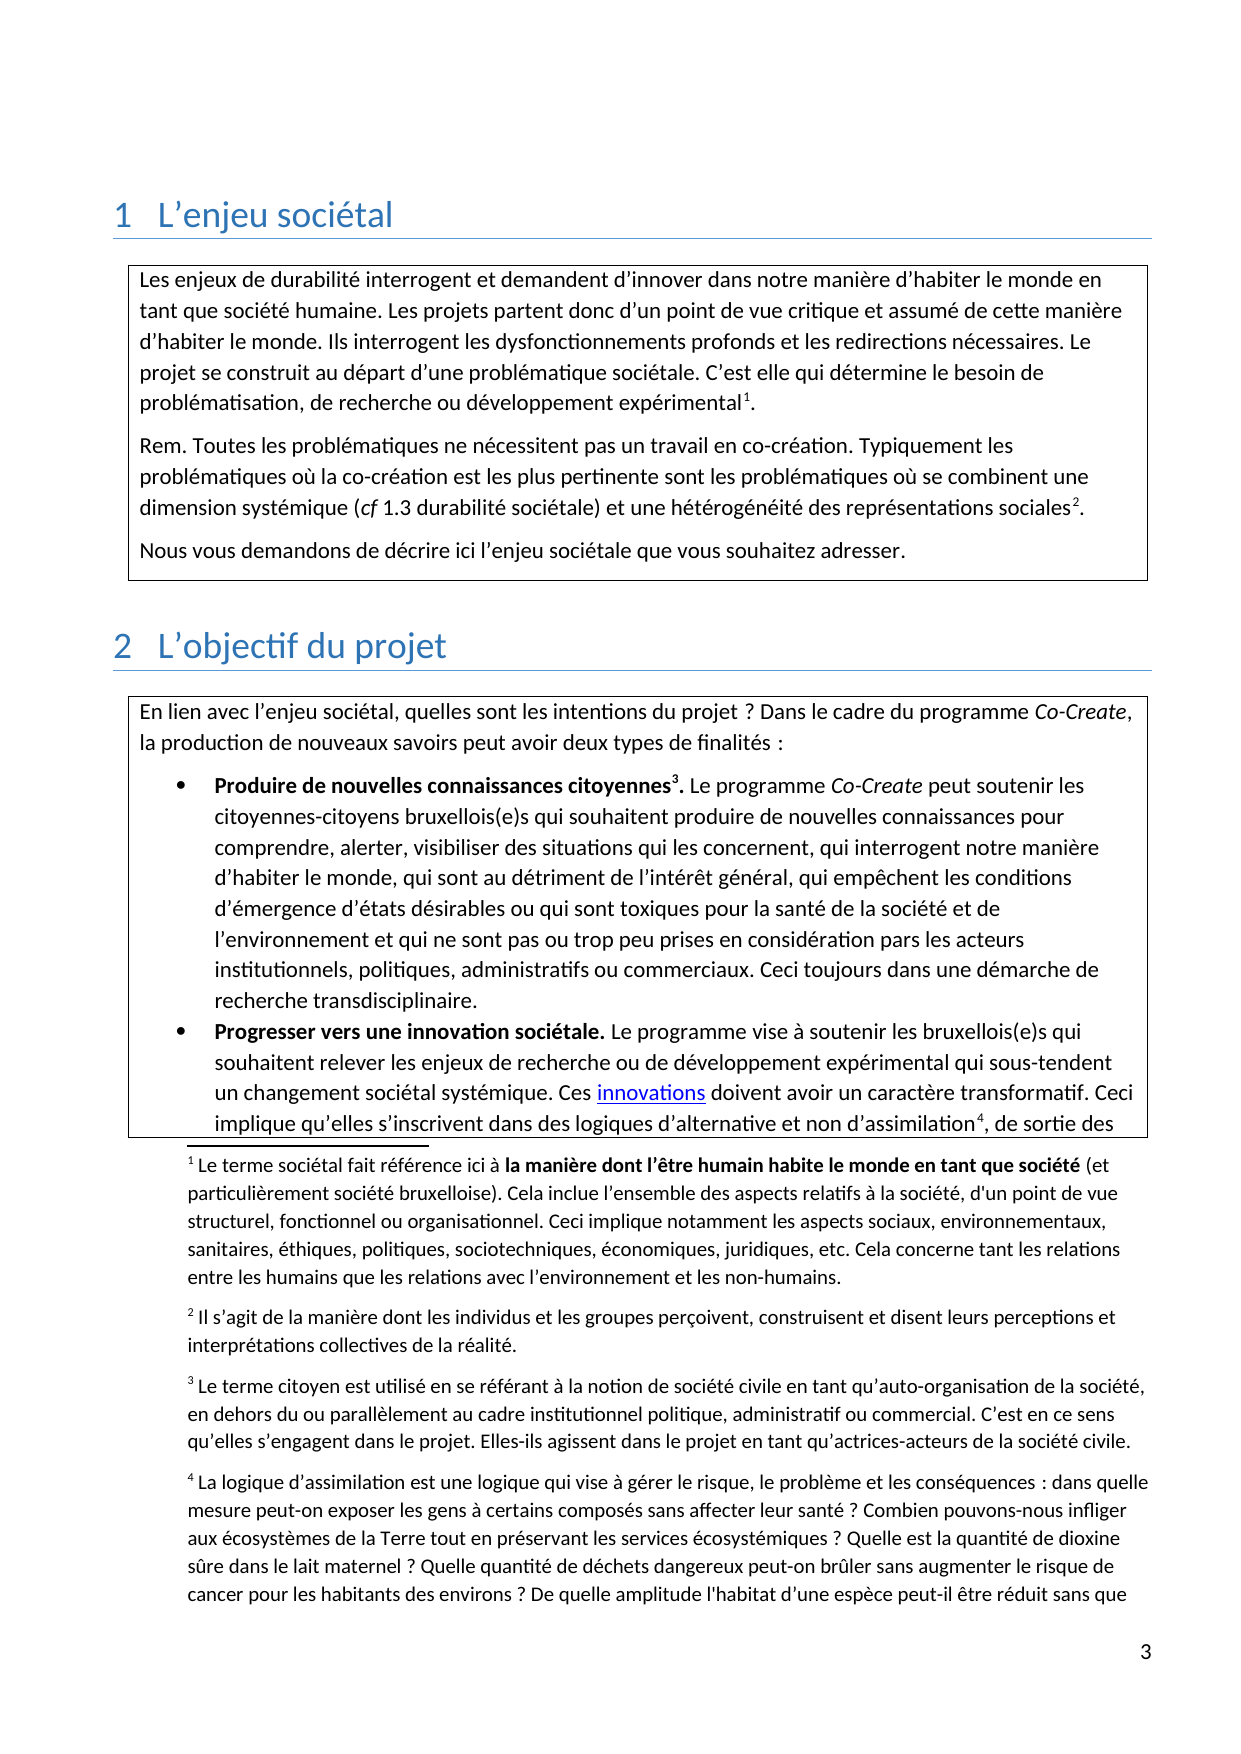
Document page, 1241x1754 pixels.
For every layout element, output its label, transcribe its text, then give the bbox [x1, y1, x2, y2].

table_header Les enjeux de durabilité interrogent et demandent d’innover dans notre manière d’habiter le monde en tant que société humaine. Les projets partent donc d’un point de vue critique et assumé de cette manière d’habiter le monde. Ils interrogent les dysfonctionnements profonds et les redirections nécessaires. Le projet se construit au départ d’une problématique sociétale. C’est elle qui détermine le besoin de problématisation, de recherche ou développement expérimental. Rem. Toutes les problématiques ne nécessitent pas un travail en co-création. Typiquement les problématiques où la co-création est les plus pertinente sont les problématiques où se combinent une dimension systémique (cf 1.3 durabilité sociétale) et une hétérogénéité des représentations sociales. Nous vous demandons de décrire ici l’enjeu sociétale que vous souhaitez adresser. [129, 266, 1147, 579]
table_header En lien avec l’enjeu sociétal, quelles sont les intentions du projet ? Dans le cadre du programme Co-Create, la production de nouveaux savoirs peut avoir deux types de finalités : Produire de nouvelles connaissances citoyennes. Le programme Co-Create peut soutenir les citoyennes-citoyens bruxellois(e)s qui souhaitent produire de nouvelles connaissances pour comprendre, alerter, visibiliser des situations qui les concernent, qui interrogent notre manière d’habiter le monde, qui sont au détriment de l’intérêt général, qui empêchent les conditions d’émergence d’états désirables ou qui sont toxiques pour la santé de la société et de l’environnement et qui ne sont pas ou trop peu prises en considération pars les acteurs institutionnels, politiques, administratifs ou commerciaux. Ceci toujours dans une démarche de recherche transdisciplinaire. Progresser vers une innovation sociétale. Le programme vise à soutenir les bruxellois(e)s qui souhaitent relever les enjeux de recherche ou de développement expérimental qui sous-tendent un changement sociétal systémique. Ces innovations doivent avoir un caractère transformatif. Ceci implique qu’elles s’inscrivent dans des logiques d’alternative et non d’assimilation, de sortie des dépendances au sentier, de déverrouillages sociotechniques, de sortie des situations d’alternatives infernales. [129, 697, 1147, 1137]
subtitle L’objectif du projet [113, 622, 1152, 670]
subtitle L’enjeu sociétal [113, 191, 1152, 238]
